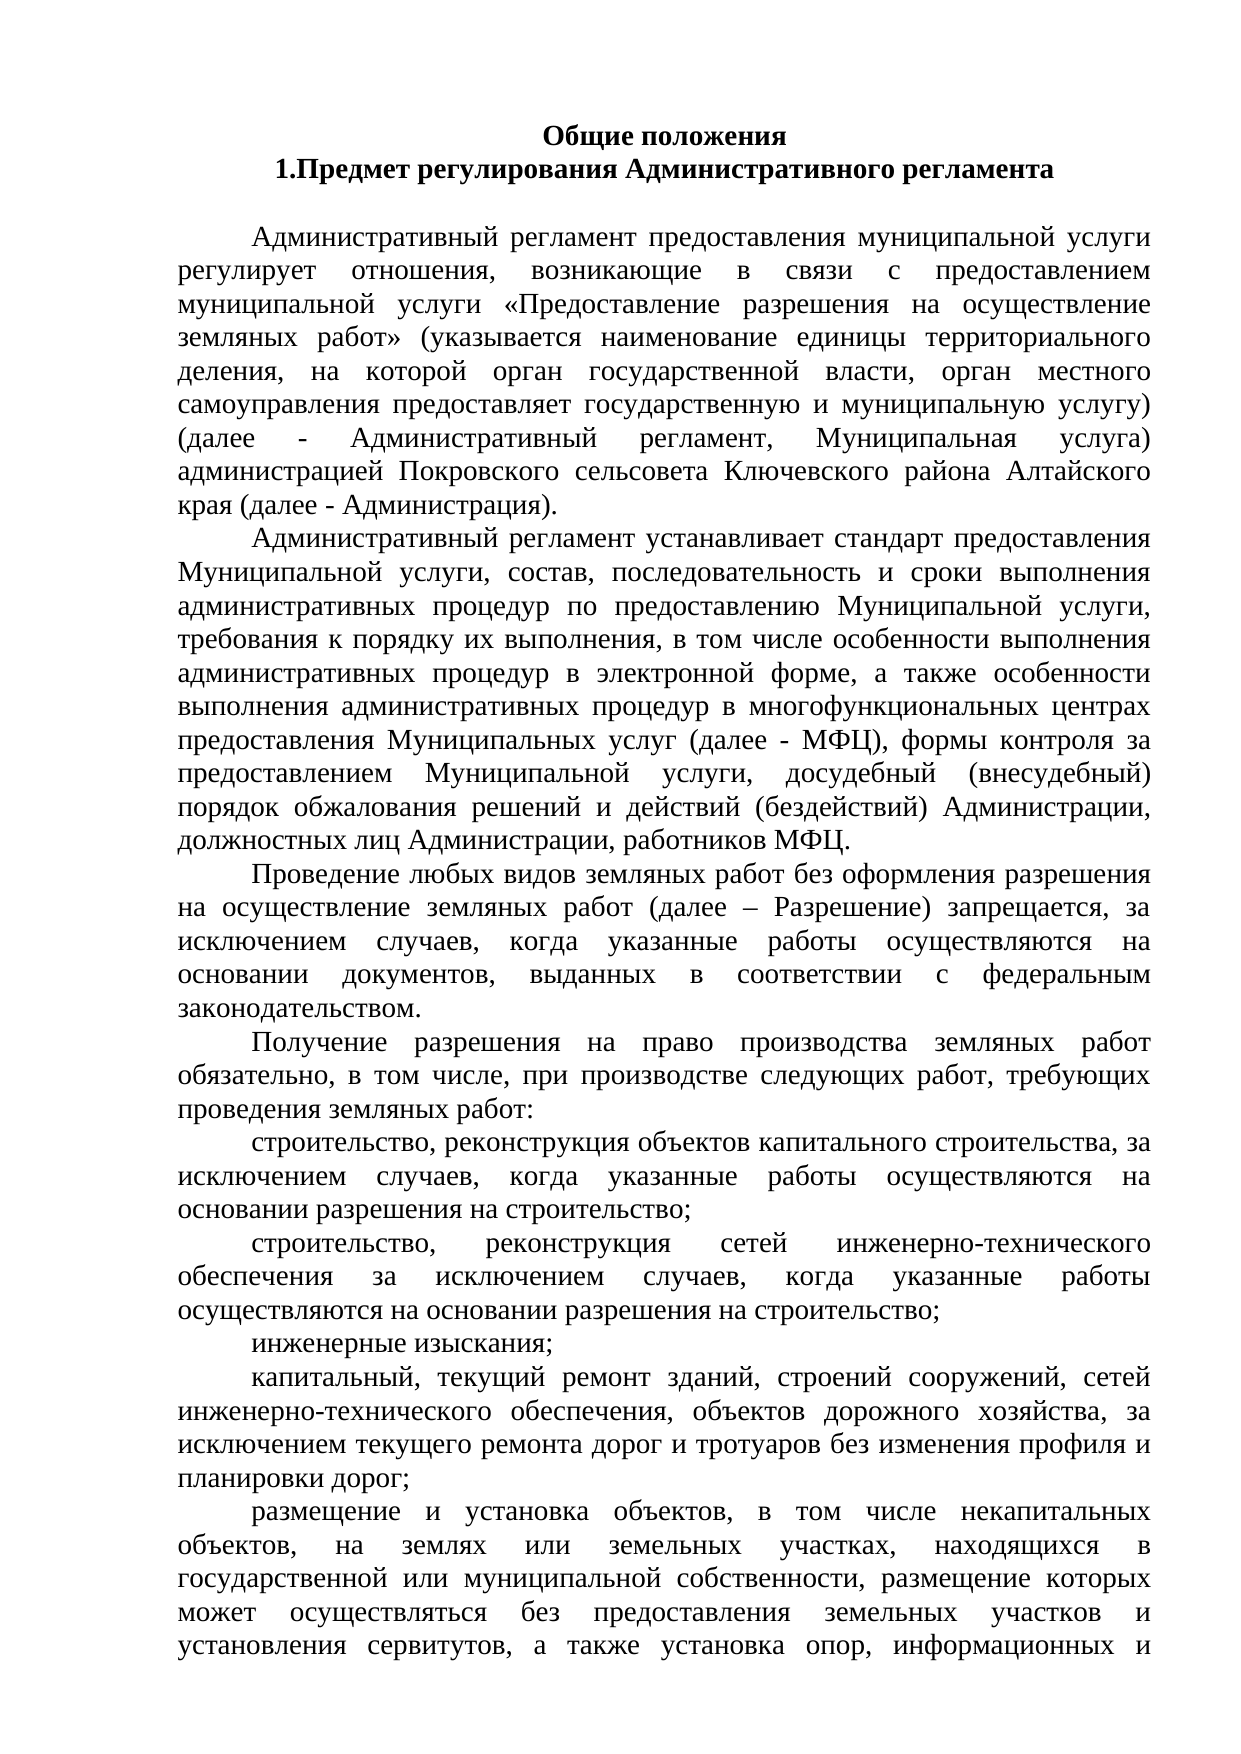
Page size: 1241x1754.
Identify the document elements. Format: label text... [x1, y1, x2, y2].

text строительство, реконструкция сетей инженерно-технического обеспечения за исключением случаев, когда указанные работы осуществляются на основании разрешения на строительство; [177, 1225, 1152, 1326]
text капитальный, текущий ремонт зданий, строений сооружений, сетей инженерно-технического обеспечения, объектов дорожного хозяйства, за исключением текущего ремонта дорог и тротуаров без изменения профиля и планировки дорог; [177, 1359, 1152, 1493]
text Получение разрешения на право производства земляных работ обязательно, в том числе, при производстве следующих работ, требующих проведения земляных работ: [177, 1024, 1152, 1124]
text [177, 1493, 1152, 1661]
text 1.Предмет регулирования Административного регламента [177, 152, 1152, 185]
text Административный регламент устанавливает стандарт предоставления Муниципальной услуги, состав, последовательность и сроки выполнения административных процедур по предоставлению Муниципальной услуги, требования к порядку их выполнения, в том числе особенности выполнения административных процедур в электронной форме, а также особенности выполнения административных процедур в многофункциональных центрах предоставления Муниципальных услуг (далее - МФЦ), формы контроля за предоставлением Муниципальной услуги, досудебный (внесудебный) порядок обжалования решений и действий (бездействий) Администрации, должностных лиц Администрации, работников МФЦ. [177, 521, 1152, 856]
text инженерные изыскания; [177, 1326, 1152, 1359]
text строительство, реконструкция объектов капитального строительства, за исключением случаев, когда указанные работы осуществляются на основании разрешения на строительство; [177, 1124, 1152, 1225]
text Проведение любых видов земляных работ без оформления разрешения на осуществление земляных работ (далее – Разрешение) запрещается, за исключением случаев, когда указанные работы осуществляются на основании документов, выданных в соответствии с федеральным законодательством. [177, 856, 1152, 1024]
text Общие положения [177, 118, 1152, 152]
text Административный регламент предоставления муниципальной услуги регулирует отношения, возникающие в связи с предоставлением муниципальной услуги «Предоставление разрешения на осуществление земляных работ» (указывается наименование единицы территориального деления, на которой орган государственной власти, орган местного самоуправления предоставляет государственную и муниципальную услугу) (далее - Административный регламент, Муниципальная услуга) администрацией Покровского сельсовета Ключевского района Алтайского края (далее - Администрация). [177, 219, 1152, 521]
